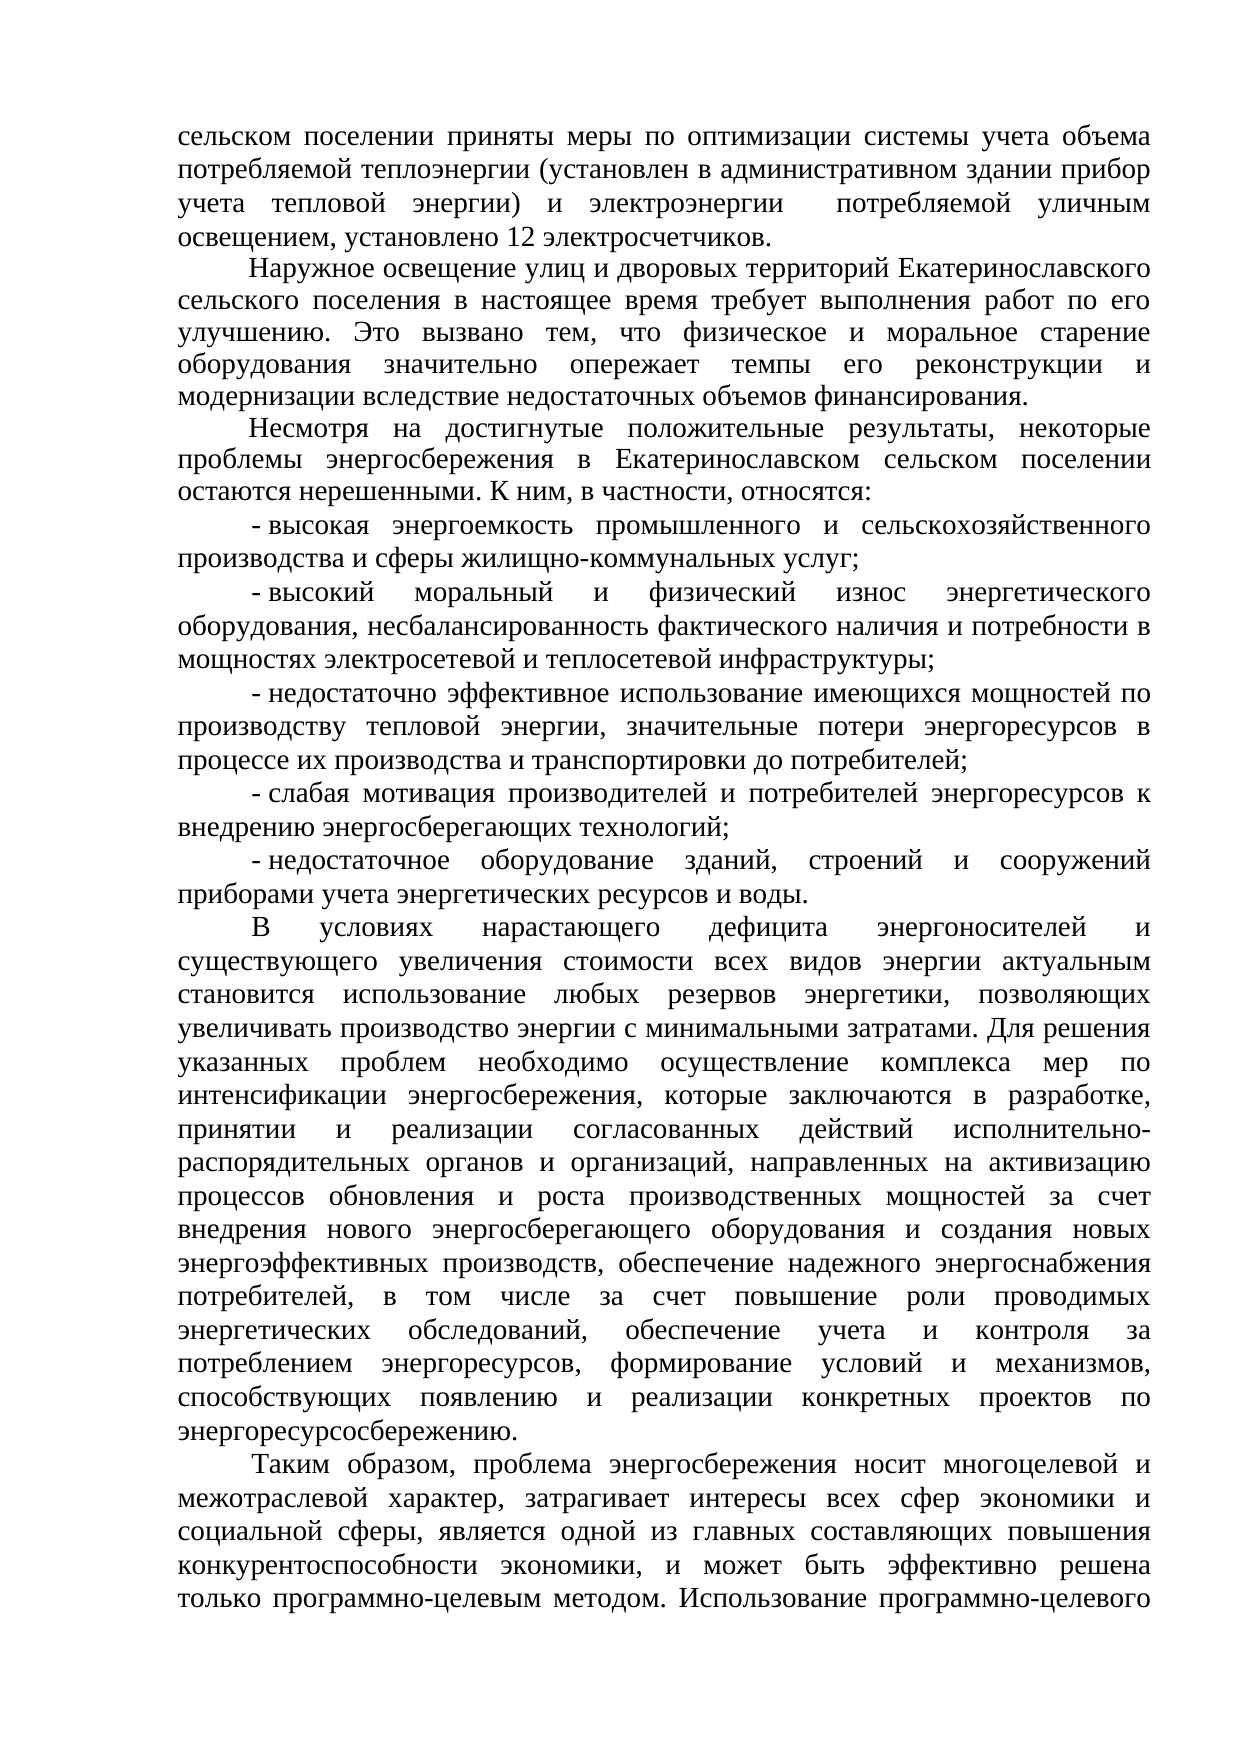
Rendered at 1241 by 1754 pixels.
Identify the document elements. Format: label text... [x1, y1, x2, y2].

text - недостаточное оборудование зданий, строений и сооружений приборами учета энергетических ресурсов и воды. [177, 842, 1152, 909]
text Несмотря на достигнутые положительные результаты, некоторые проблемы энергосбережения в Екатеринославском сельском поселении остаются нерешенными. К ним, в частности, относятся: [177, 412, 1152, 507]
text - слабая мотивация производителей и потребителей энергоресурсов к внедрению энергосберегающих технологий; [177, 775, 1152, 842]
text Наружное освещение улиц и дворовых территорий Екатеринославского сельского поселения в настоящее время требует выполнения работ по его улучшению. Это вызвано тем, что физическое и моральное старение оборудования значительно опережает темпы его реконструкции и модернизации вследствие недостаточных объемов финансирования. [177, 252, 1152, 412]
text - высокий моральный и физический износ энергетического оборудования, несбалансированность фактического наличия и потребности в мощностях электросетевой и теплосетевой инфраструктуры; [177, 574, 1152, 675]
text - высокая энергоемкость промышленного и сельскохозяйственного производства и сферы жилищно-коммунальных услуг; [177, 507, 1152, 574]
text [177, 1446, 1152, 1614]
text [177, 118, 1152, 252]
text - недостаточно эффективное использование имеющихся мощностей по производству тепловой энергии, значительные потери энергоресурсов в процессе их производства и транспортировки до потребителей; [177, 675, 1152, 775]
text В условиях нарастающего дефицита энергоносителей и существующего увеличения стоимости всех видов энергии актуальным становится использование любых резервов энергетики, позволяющих увеличивать производство энергии с минимальными затратами. Для решения указанных проблем необходимо осуществление комплекса мер по интенсификации энергосбережения, которые заключаются в разработке, принятии и реализации согласованных действий исполнительно-распорядительных органов и организаций, направленных на активизацию процессов обновления и роста производственных мощностей за счет внедрения нового энергосберегающего оборудования и создания новых энергоэффективных производств, обеспечение надежного энергоснабжения потребителей, в том числе за счет повышение роли проводимых энергетических обследований, обеспечение учета и контроля за потреблением энергоресурсов, формирование условий и механизмов, способствующих появлению и реализации конкретных проектов по энергоресурсосбережению. [177, 909, 1152, 1446]
